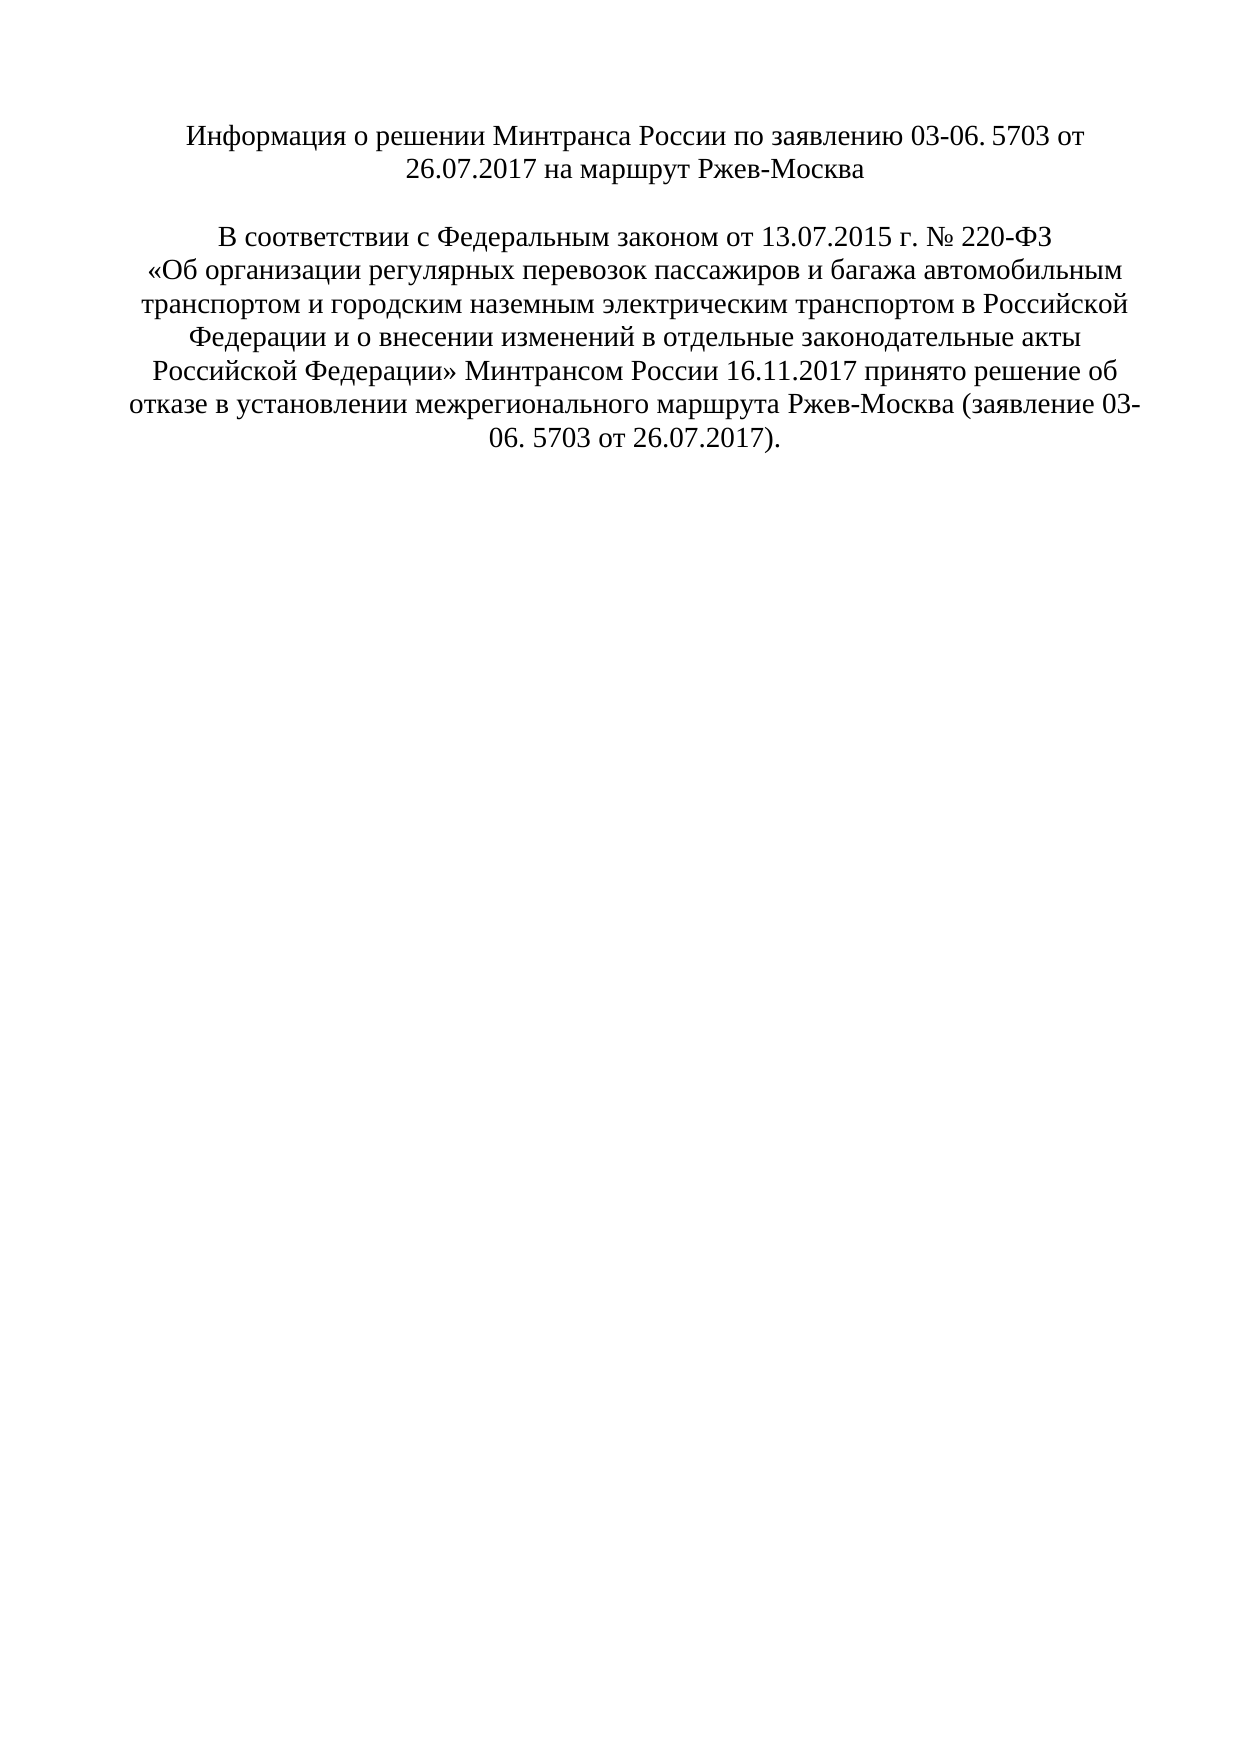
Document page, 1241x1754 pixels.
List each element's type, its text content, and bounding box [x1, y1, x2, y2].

text В соответствии с Федеральным законом от 13.07.2015 г. № 220-ФЗ «Об организации регулярных перевозок пассажиров и багажа автомобильным транспортом и городским наземным электрическим транспортом в Российской Федерации и о внесении изменений в отдельные законодательные акты Российской Федерации» Минтрансом России 16.11.2017 принято решение об отказе в установлении межрегионального маршрута Ржев-Москва (заявление 03-06. 5703 от 26.07.2017). [118, 219, 1152, 453]
text Информация о решении Минтранса России по заявлению 03-06. 5703 от 26.07.2017 на маршрут Ржев-Москва [118, 118, 1152, 185]
